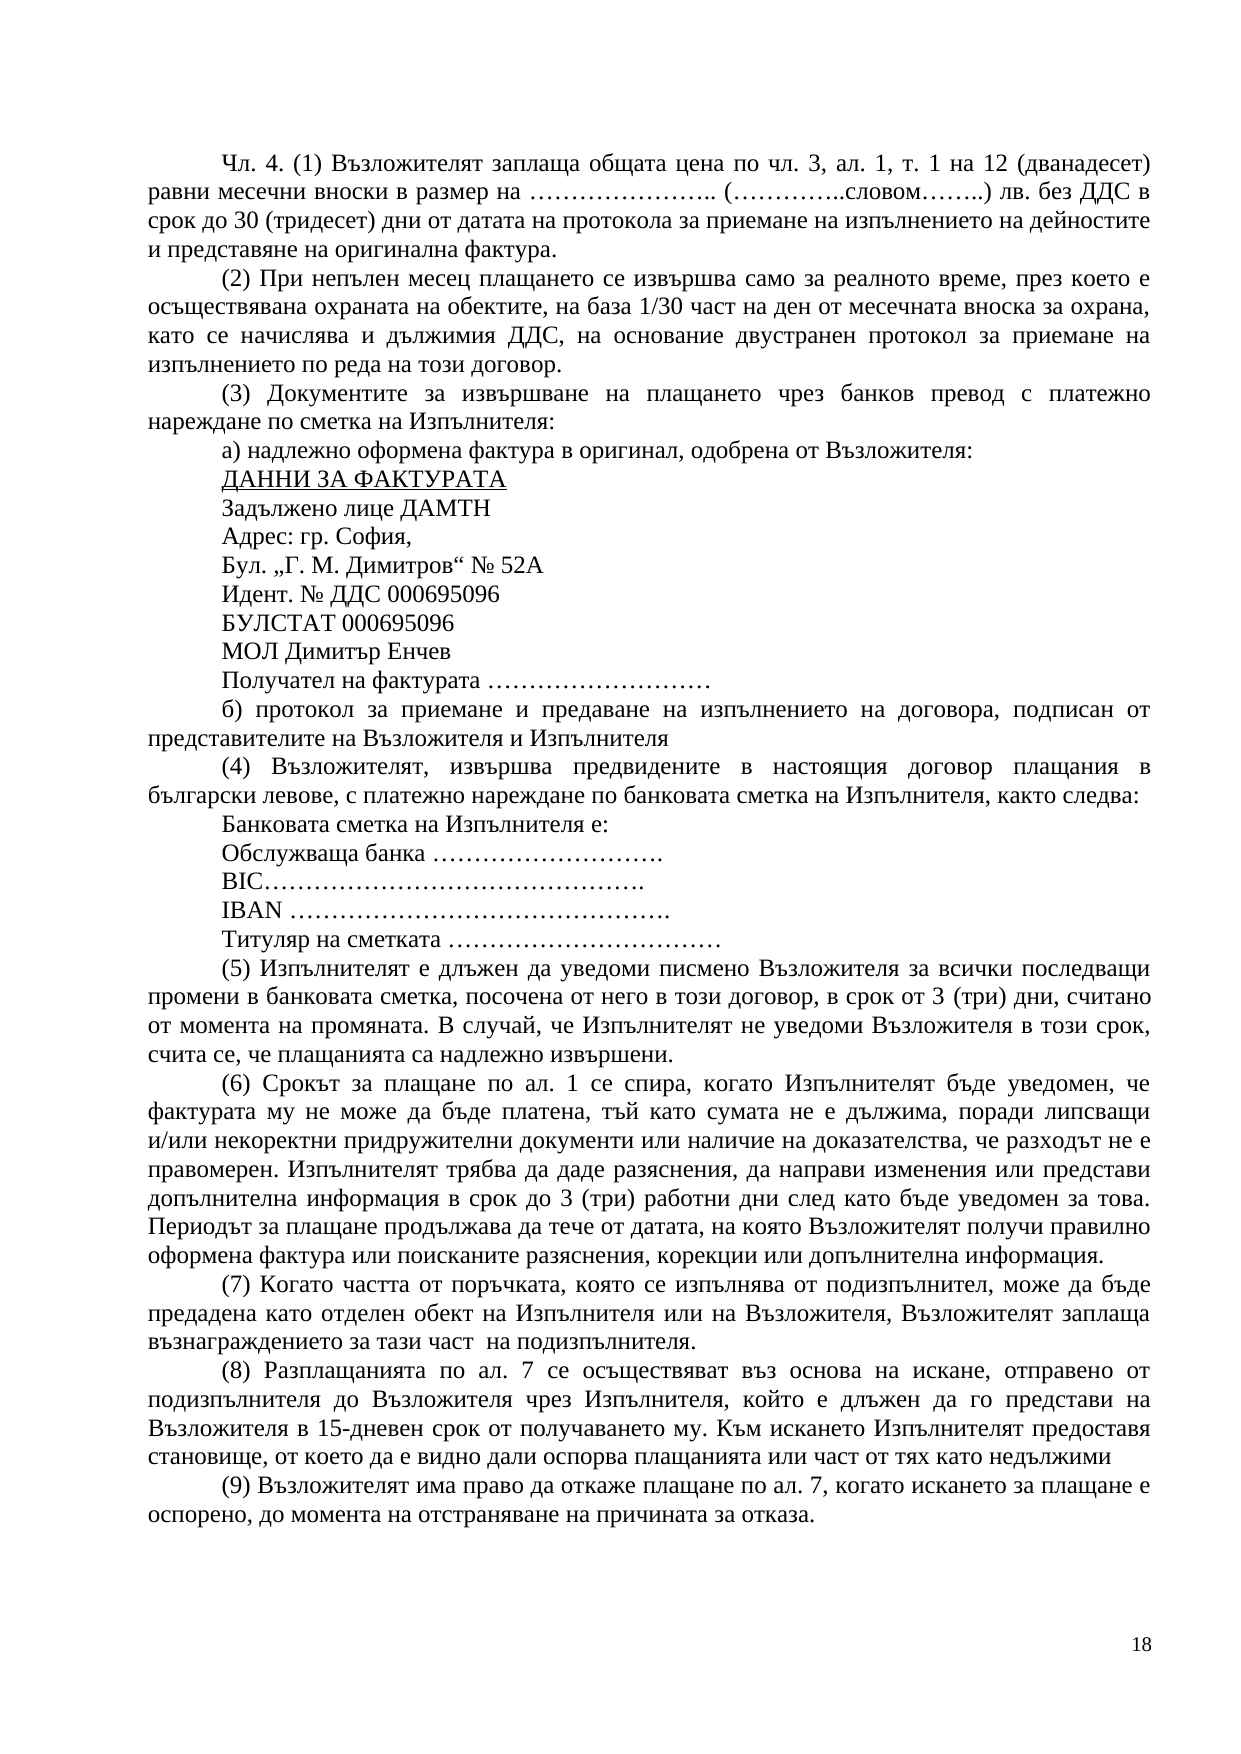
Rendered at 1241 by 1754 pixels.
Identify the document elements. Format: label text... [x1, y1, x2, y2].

text (4) Възложителят, извършва предвидените в настоящия договор плащания в български левове, с платежно нареждане по банковата сметка на Изпълнителя, както следва: [148, 751, 1152, 809]
text BIC………………………………………. [148, 866, 1152, 895]
text Титуляр на сметката …………………………… [148, 924, 1152, 953]
text МОЛ Димитър Енчев [148, 636, 1152, 665]
text Обслужваща банка ………………………. [148, 838, 1152, 866]
text IBAN ………………………………………. [148, 895, 1152, 924]
text Адрес: гр. София, [148, 521, 1152, 550]
text (2) При непълен месец плащането се извършва само за реалното време, през което е осъществявана охраната на обектите, на база 1/30 част на ден от месечната вноска за охрана, като се начислява и дължимия ДДС, на основание двустранен протокол за приемане на изпълнението по реда на този договор. [148, 263, 1152, 378]
text Задължено лице ДАМТН [148, 493, 1152, 521]
text (3) Документите за извършване на плащането чрез банков превод с платежно нареждане по сметка на Изпълнителя: [148, 378, 1152, 435]
text (6) Срокът за плащане по ал. 1 се спира, когато Изпълнителят бъде уведомен, че фактурата му не може да бъде платена, тъй като сумата не е дължима, поради липсващи и/или некоректни придружителни документи или наличие на доказателства, че разходът не е правомерен. Изпълнителят трябва да даде разяснения, да направи изменения или представи допълнителна информация в срок до 3 (три) работни дни след като бъде уведомен за това. Периодът за плащане продължава да тече от датата, на която Възложителят получи правилно оформена фактура или поисканите разяснения, корекции или допълнителна информация. [148, 1068, 1152, 1269]
text (8) Разплащанията по ал. 7 се осъществяват въз основа на искане, отправено от подизпълнителя до Възложителя чрез Изпълнителя, който е длъжен да го представи на Възложителя в 15-дневен срок от получаването му. Към искането Изпълнителят предоставя становище, от което да е видно дали оспорва плащанията или част от тях като недължими [148, 1355, 1152, 1470]
text (5) Изпълнителят е длъжен да уведоми писмено Възложителя за всички последващи промени в банковата сметка, посочена от него в този договор, в срок от 3 (три) дни, считано от момента на промяната. В случай, че Изпълнителят не уведоми Възложителя в този срок, счита се, че плащанията са надлежно извършени. [148, 953, 1152, 1068]
text (7) Когато частта от поръчката, която се изпълнява от подизпълнител, може да бъде предадена като отделен обект на Изпълнителя или на Възложителя, Възложителят заплаща възнаграждението за тази част на подизпълнителя. [148, 1269, 1152, 1355]
text Чл. 4. (1) Възложителят заплаща общата цена по чл. 3, ал. 1, т. 1 на 12 (дванадесет) равни месечни вноски в размер на ………………….. (…………..словом……..) лв. без ДДС в срок до 30 (тридесет) дни от датата на протокола за приемане на изпълнението на дейностите и представяне на оригинална фактура. [148, 148, 1152, 263]
text а) надлежно оформена фактура в оригинал, одобрена от Възложителя: [148, 435, 1152, 464]
text Получател на фактурата ……………………… [148, 665, 1152, 694]
text (9) Възложителят има право да откаже плащане по ал. 7, когато искането за плащане е оспорено, до момента на отстраняване на причината за отказа. [148, 1470, 1152, 1528]
text Банковата сметка на Изпълнителя е: [148, 809, 1152, 838]
text ДАННИ ЗА ФАКТУРАТА [148, 464, 1152, 493]
text БУЛСТАТ 000695096 [148, 608, 1152, 636]
text Бул. „Г. М. Димитров“ № 52А [148, 550, 1152, 579]
text б) протокол за приемане и предаване на изпълнението на договора, подписан от представителите на Възложителя и Изпълнителя [148, 694, 1152, 751]
text Идент. № ДДС 000695096 [148, 579, 1152, 608]
